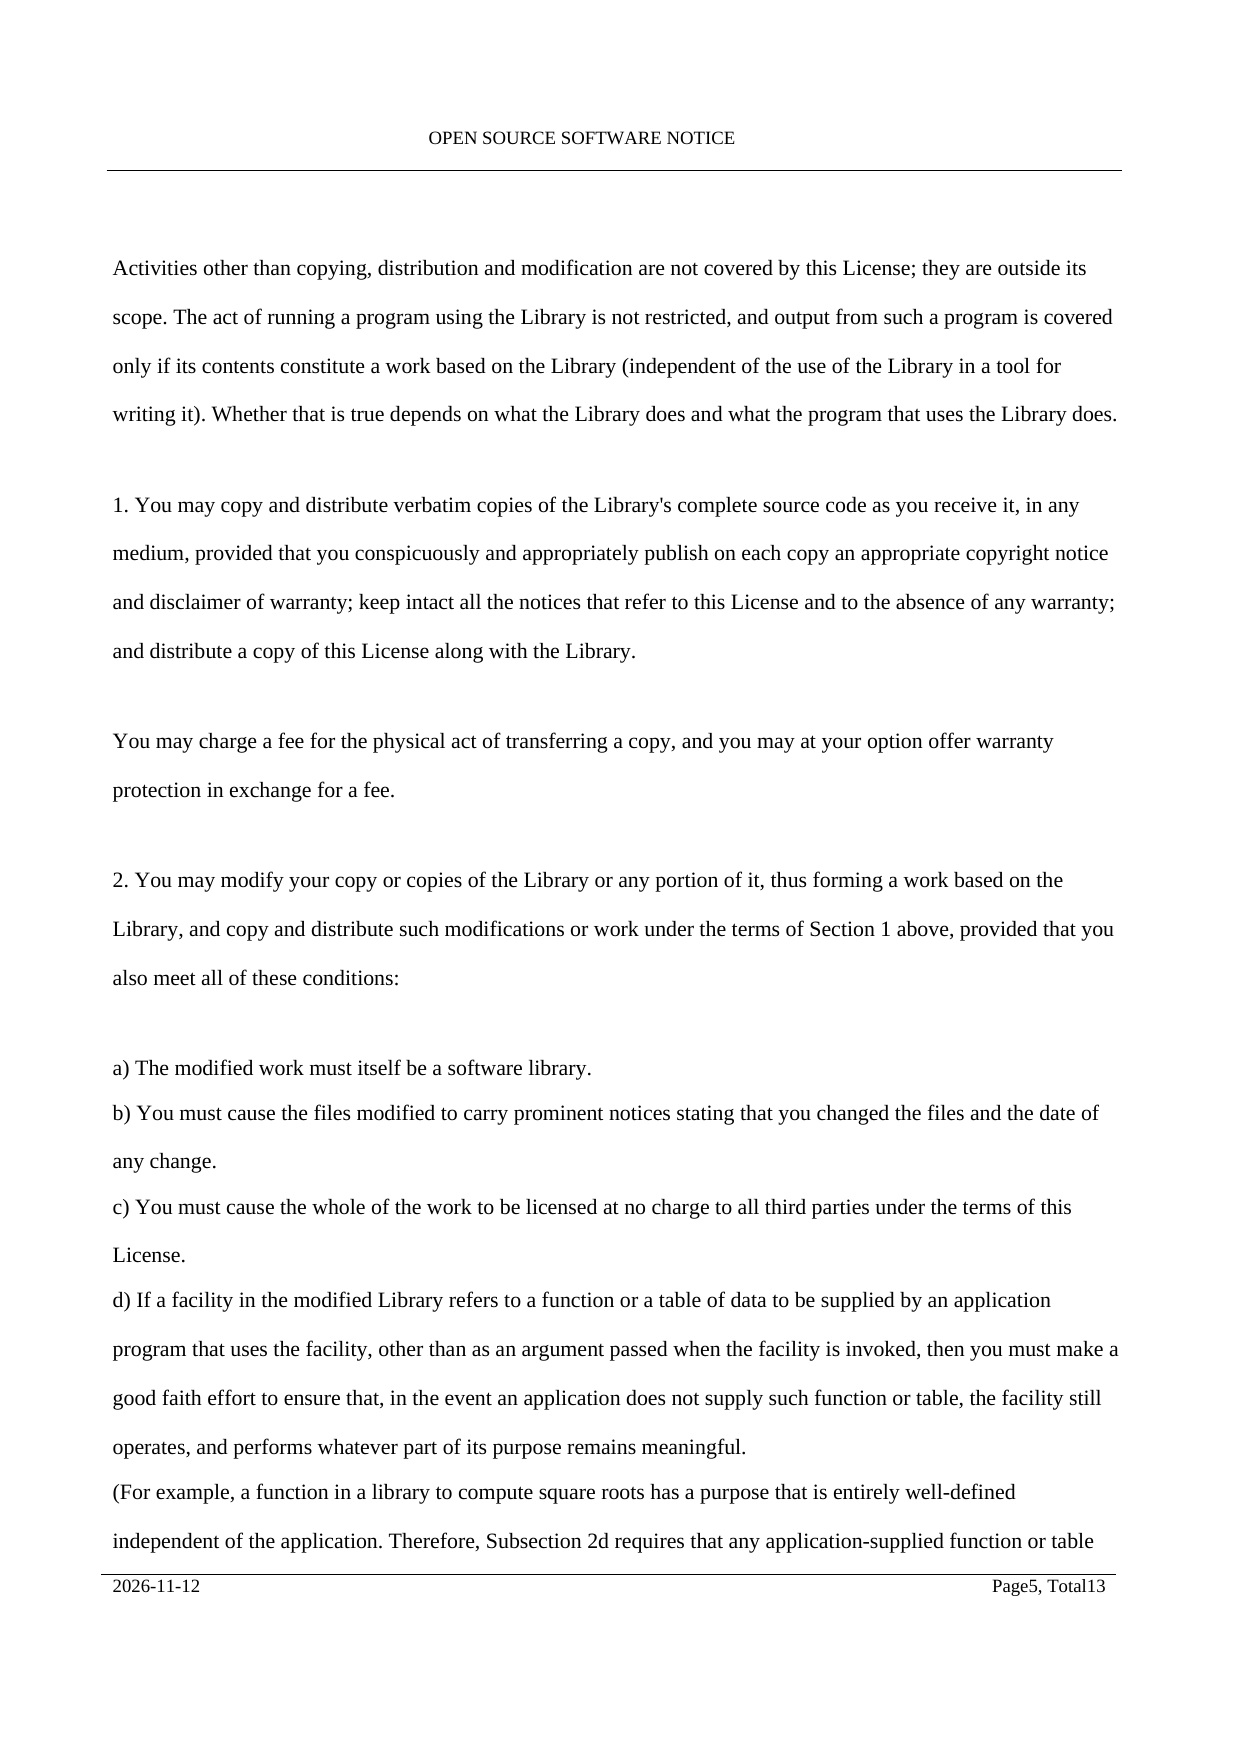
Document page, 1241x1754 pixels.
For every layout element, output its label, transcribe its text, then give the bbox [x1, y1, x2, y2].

text 2. You may modify your copy or copies of the Library or any portion of it, thus forming a work based on the Library, and copy and distribute such modifications or work under the terms of Section 1 above, provided that you also meet all of these conditions: [112, 863, 1128, 993]
text d) If a facility in the modified Library refers to a function or a table of data to be supplied by an application program that uses the facility, other than as an argument passed when the facility is invoked, then you must make a good faith effort to ensure that, in the event an application does not supply such function or table, the facility still operates, and performs whatever part of its purpose remains meaningful. [112, 1284, 1128, 1463]
text b) You must cause the files modified to carry prominent notices stating that you changed the files and the date of any change. [112, 1096, 1128, 1177]
text Activities other than copying, distribution and modification are not covered by this License; they are outside its scope. The act of running a program using the Library is not restricted, and output from such a program is covered only if its contents constitute a work based on the Library (independent of the use of the Library in a tool for writing it). Whether that is true depends on what the Library does and what the program that uses the Library does. [112, 251, 1128, 430]
text a) The modified work must itself be a software library. [112, 1051, 1128, 1083]
text You may charge a fee for the physical act of transferring a copy, and you may at your option offer warranty protection in exchange for a fee. [112, 724, 1128, 806]
text c) You must cause the whole of the work to be licensed at no charge to all third parties under the terms of this License. [112, 1190, 1128, 1271]
text 1. You may copy and distribute verbatim copies of the Library's complete source code as you receive it, in any medium, provided that you conspicuously and appropriately publish on each copy an appropriate copyright notice and disclaimer of warranty; keep intact all the notices that refer to this License and to the absence of any warranty; and distribute a copy of this License along with the Library. [112, 488, 1128, 667]
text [112, 1475, 1128, 1556]
